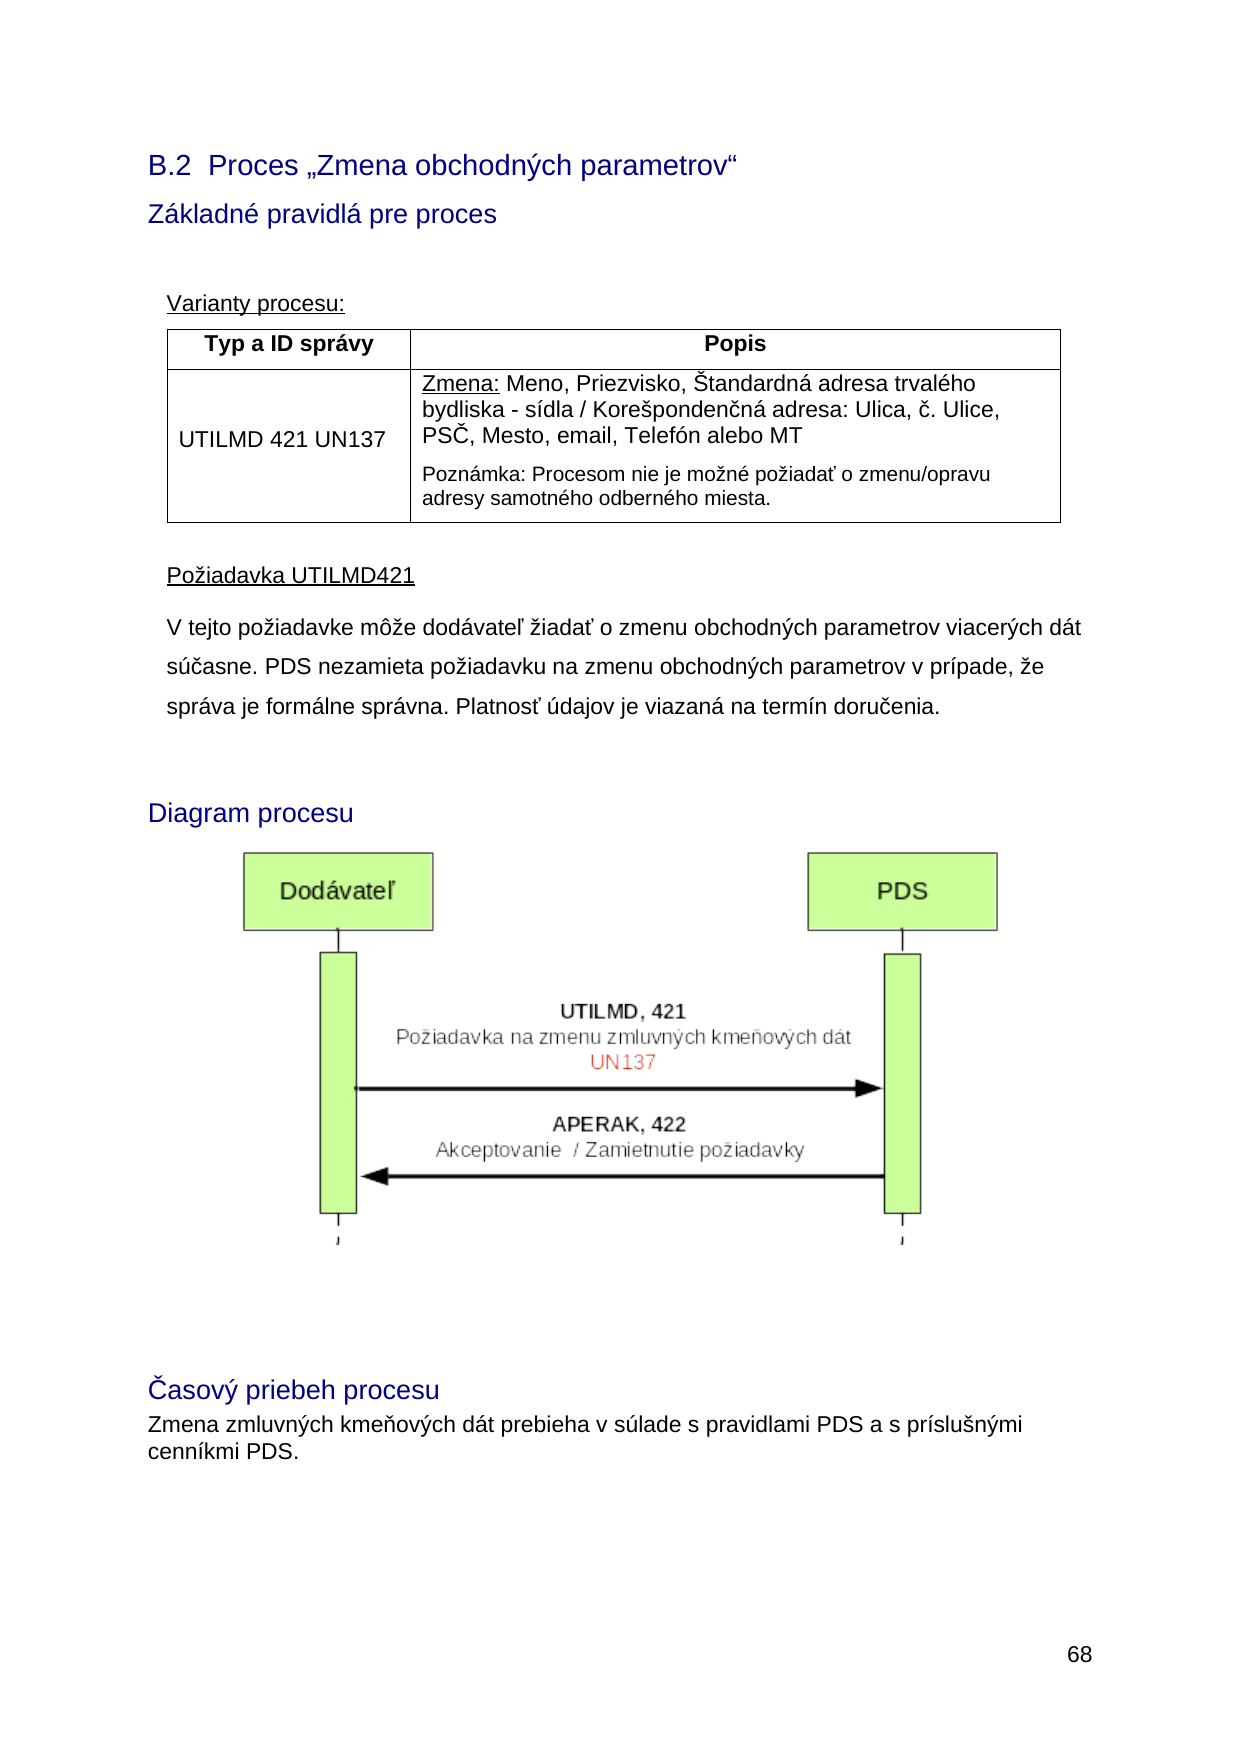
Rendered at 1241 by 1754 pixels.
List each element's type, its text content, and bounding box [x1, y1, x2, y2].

text Zmena zmluvných kmeňových dát prebieha v súlade s pravidlami PDS a s príslušnými cenníkmi PDS. [148, 1411, 1092, 1464]
text Proces „Zmena obchodných parametrov“ [148, 148, 1092, 181]
text Požiadavka UTILMD421 [166, 562, 1092, 588]
table_header Popis [411, 330, 1060, 369]
table_cell UTILMD 421 UN137 [168, 370, 410, 522]
text Varianty procesu: [166, 290, 1092, 316]
subtitle Diagram procesu [148, 797, 1092, 828]
text V tejto požiadavke môže dodávateľ žiadať o zmenu obchodných parametrov viacerých dát súčasne. PDS nezamieta požiadavku na zmenu obchodných parametrov v prípade, že správa je formálne správna. Platnosť údajov je viazaná na termín doručenia. [166, 614, 1092, 719]
table_header Typ a ID správy [168, 330, 410, 369]
subtitle Časový priebeh procesu [148, 1374, 1092, 1405]
table_cell Zmena: Meno, Priezvisko, Štandardná adresa trvalého bydliska - sídla / Korešpondenčná adresa: Ulica, č. Ulice, PSČ, Mesto, email, Telefón alebo MT Poznámka: Procesom nie je možné požiadať o zmenu/opravu adresy samotného odberného miesta. [411, 370, 1060, 522]
subtitle Základné pravidlá pre proces [148, 198, 1092, 229]
